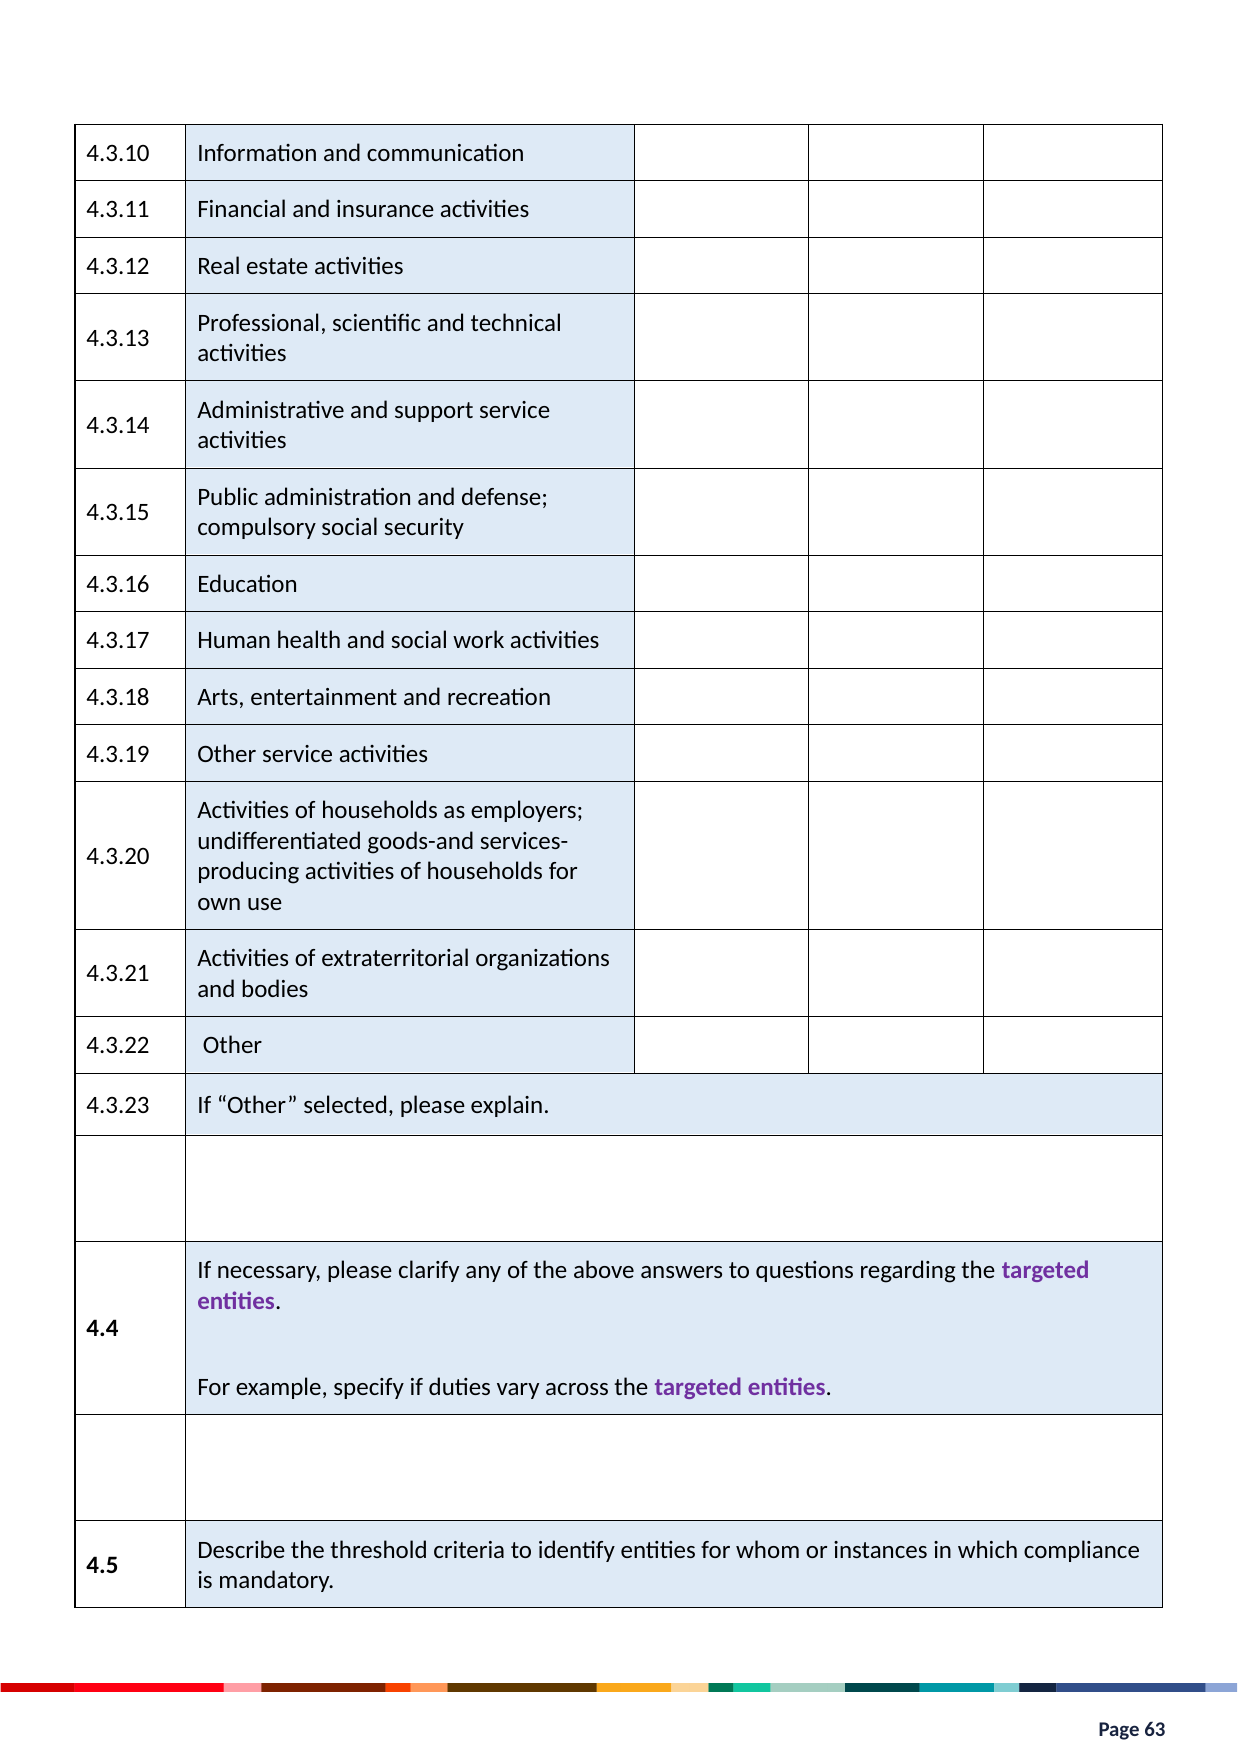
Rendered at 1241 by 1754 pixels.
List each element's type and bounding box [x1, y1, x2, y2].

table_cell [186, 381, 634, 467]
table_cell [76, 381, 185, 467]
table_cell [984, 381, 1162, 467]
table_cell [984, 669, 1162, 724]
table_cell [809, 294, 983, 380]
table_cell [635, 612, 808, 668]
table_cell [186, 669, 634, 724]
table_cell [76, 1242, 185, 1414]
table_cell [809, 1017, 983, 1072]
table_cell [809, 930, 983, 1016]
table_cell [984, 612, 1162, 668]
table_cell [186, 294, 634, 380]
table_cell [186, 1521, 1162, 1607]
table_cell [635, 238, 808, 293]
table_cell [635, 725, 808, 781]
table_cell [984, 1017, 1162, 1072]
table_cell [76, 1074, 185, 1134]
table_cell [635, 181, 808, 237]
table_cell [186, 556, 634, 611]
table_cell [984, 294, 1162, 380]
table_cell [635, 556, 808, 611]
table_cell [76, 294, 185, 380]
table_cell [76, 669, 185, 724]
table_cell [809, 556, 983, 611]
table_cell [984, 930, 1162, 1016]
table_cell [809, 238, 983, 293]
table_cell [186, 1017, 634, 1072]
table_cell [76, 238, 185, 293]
picture [0, 1683, 1236, 1692]
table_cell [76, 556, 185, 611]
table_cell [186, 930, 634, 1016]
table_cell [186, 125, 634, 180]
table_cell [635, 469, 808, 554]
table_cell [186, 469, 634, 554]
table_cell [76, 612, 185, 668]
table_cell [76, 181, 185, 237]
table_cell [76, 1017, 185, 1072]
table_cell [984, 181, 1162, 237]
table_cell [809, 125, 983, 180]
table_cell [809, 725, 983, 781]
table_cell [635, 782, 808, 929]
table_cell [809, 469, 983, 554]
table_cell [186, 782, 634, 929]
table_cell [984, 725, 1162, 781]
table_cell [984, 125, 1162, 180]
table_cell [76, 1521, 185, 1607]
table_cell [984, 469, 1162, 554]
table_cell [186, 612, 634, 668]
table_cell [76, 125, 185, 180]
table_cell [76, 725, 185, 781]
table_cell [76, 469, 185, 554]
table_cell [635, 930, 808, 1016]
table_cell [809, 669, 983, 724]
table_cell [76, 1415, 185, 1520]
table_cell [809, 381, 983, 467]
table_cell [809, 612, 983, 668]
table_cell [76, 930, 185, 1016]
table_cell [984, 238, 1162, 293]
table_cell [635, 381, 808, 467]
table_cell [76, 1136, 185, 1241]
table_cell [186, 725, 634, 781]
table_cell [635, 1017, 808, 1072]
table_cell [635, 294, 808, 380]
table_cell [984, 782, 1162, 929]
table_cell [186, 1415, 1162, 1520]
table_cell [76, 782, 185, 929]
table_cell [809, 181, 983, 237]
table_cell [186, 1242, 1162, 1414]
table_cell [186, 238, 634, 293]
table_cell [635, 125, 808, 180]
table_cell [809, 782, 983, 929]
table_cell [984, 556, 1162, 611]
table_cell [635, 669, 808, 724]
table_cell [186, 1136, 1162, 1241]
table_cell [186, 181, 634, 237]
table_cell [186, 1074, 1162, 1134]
